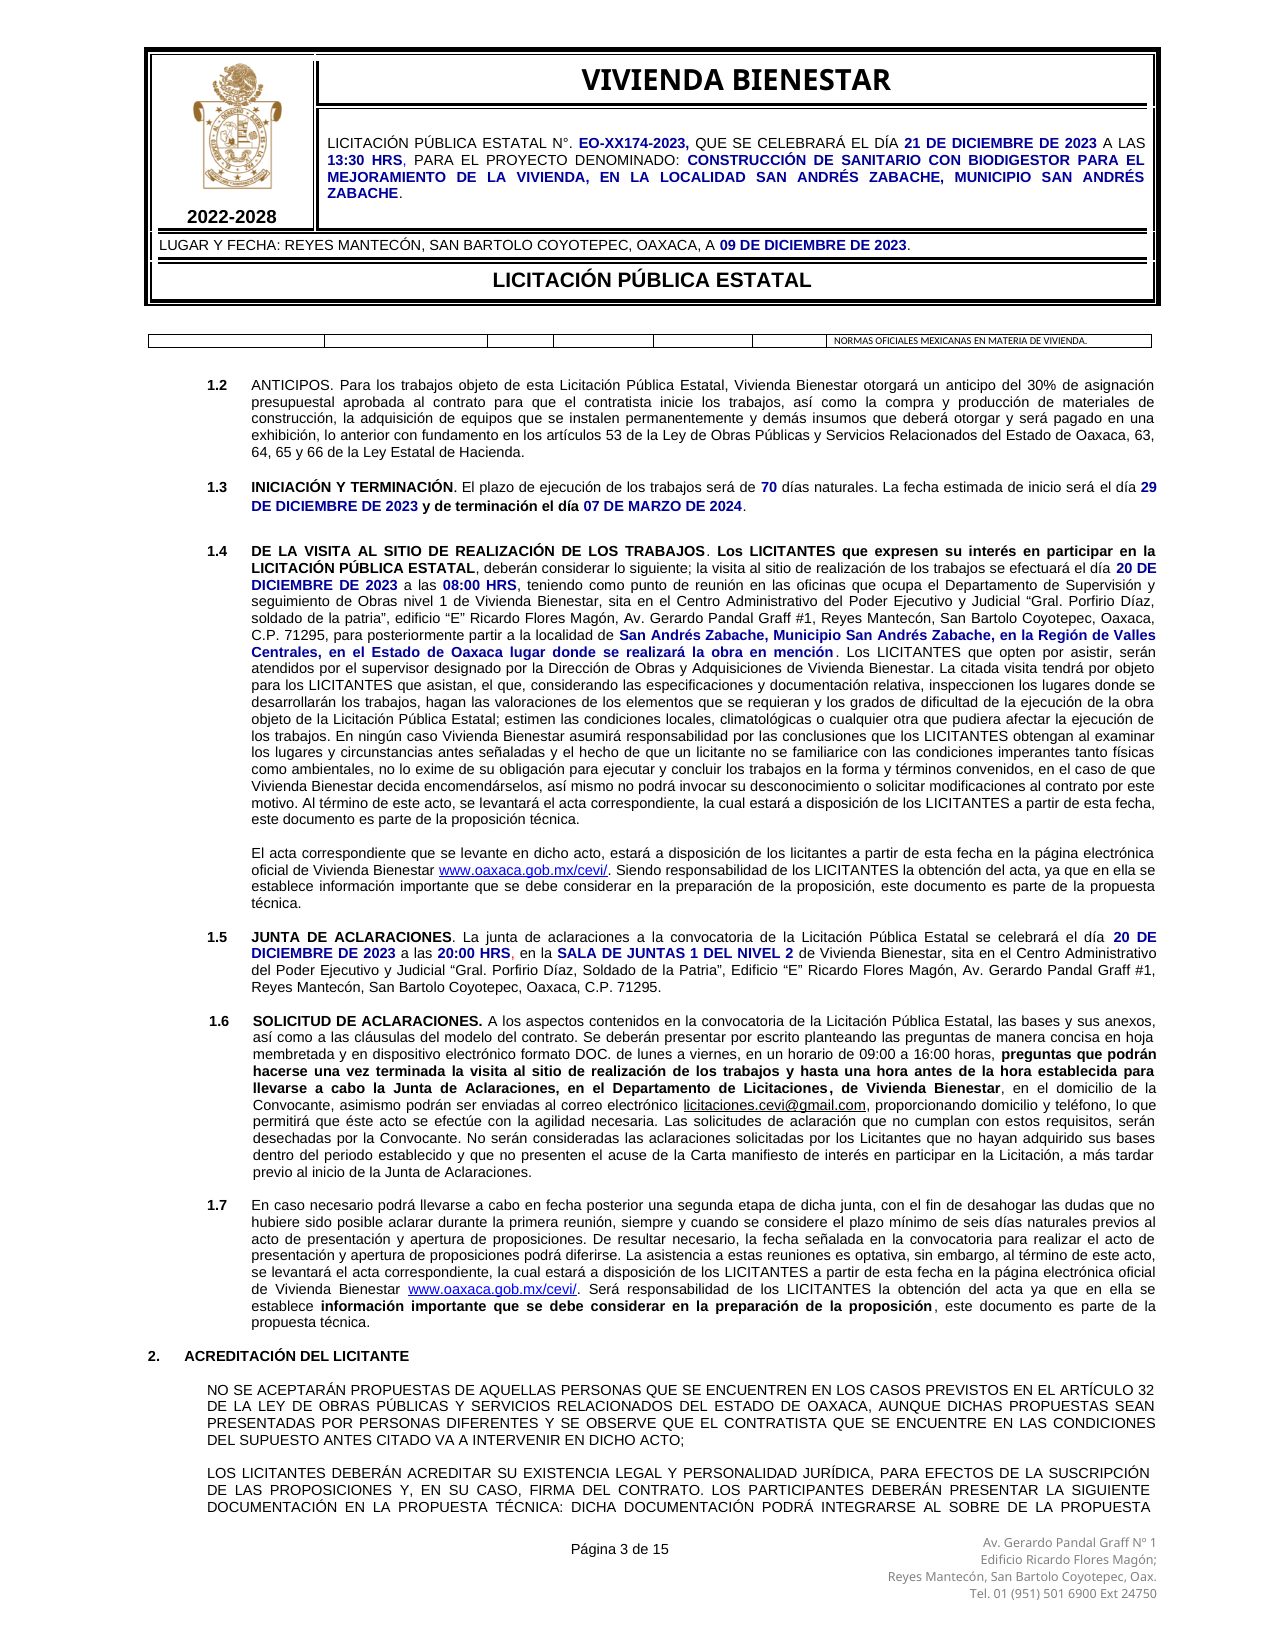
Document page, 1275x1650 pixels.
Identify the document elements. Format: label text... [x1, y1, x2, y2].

list NO SE ACEPTARÁN PROPUESTAS DE AQUELLAS PERSONAS QUE SE ENCUENTREN EN LOS CASOS PREVISTOS EN EL ARTÍCULO 32 DE LA LEY DE OBRAS PÚBLICAS Y SERVICIOS RELACIONADOS DEL ESTADO DE OAXACA, AUNQUE DICHAS PROPUESTAS SEAN PRESENTADAS POR PERSONAS DIFERENTES Y SE OBSERVE QUE EL CONTRATISTA QUE SE ENCUENTRE EN LAS CONDICIONES DEL SUPUESTO ANTES CITADO VA A INTERVENIR EN DICHO ACTO; [133, 1381, 1157, 1448]
text El acta correspondiente que se levante en dicho acto, estará a disposición de los licitantes a partir de esta fecha en la página electrónica oficial de Vivienda Bienestar www.oaxaca.gob.mx/cevi/. Siendo responsabilidad de los LICITANTES la obtención del acta, ya que en ella se establece información importante que se debe considerar en la preparación de la proposición, este documento es parte de la propuesta técnica. [251, 844, 1157, 912]
list En caso necesario podrá llevarse a cabo en fecha posterior una segunda etapa de dicha junta, con el fin de desahogar las dudas que no hubiere sido posible aclarar durante la primera reunión, siempre y cuando se considere el plazo mínimo de seis días naturales previos al acto de presentación y apertura de proposiciones. De resultar necesario, la fecha señalada en la convocatoria para realizar el acto de presentación y apertura de proposiciones podrá diferirse. La asistencia a estas reuniones es optativa, sin embargo, al término de este acto, se levantará el acta correspondiente, la cual estará a disposición de los LICITANTES a partir de esta fecha en la página electrónica oficial de Vivienda Bienestar www.oaxaca.gob.mx/cevi/. Será responsabilidad de los LICITANTES la obtención del acta ya que en ella se establece información importante que se debe considerar en la preparación de la proposición, este documento es parte de la propuesta técnica. [207, 1197, 1157, 1331]
picture [187, 59, 285, 188]
text 2. ACREDITACIÓN DEL LICITANTE [148, 1348, 1157, 1364]
list INICIACIÓN Y TERMINACIÓN. El plazo de ejecución de los trabajos será de 70 días naturales. La fecha estimada de inicio será el día 29 DE DICIEMBRE DE 2023 y de terminación el día 07 DE MARZO DE 2024. [207, 477, 1157, 514]
list JUNTA DE ACLARACIONES. La junta de aclaraciones a la convocatoria de la Licitación Pública Estatal se celebrará el día 20 DE DICIEMBRE DE 2023 a las 20:00 HRS, en la SALA DE JUNTAS 1 DEL NIVEL 2 de Vivienda Bienestar, sita en el Centro Administrativo del Poder Ejecutivo y Judicial “Gral. Porfirio Díaz, Soldado de la Patria”, Edificio “E” Ricardo Flores Magón, Av. Gerardo Pandal Graff #1, Reyes Mantecón, San Bartolo Coyotepec, Oaxaca, C.P. 71295. [207, 928, 1157, 996]
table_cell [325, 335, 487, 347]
list SOLICITUD DE ACLARACIONES. A los aspectos contenidos en la convocatoria de la Licitación Pública Estatal, las bases y sus anexos, así como a las cláusulas del modelo del contrato. Se deberán presentar por escrito planteando las preguntas de manera concisa en hoja membretada y en dispositivo electrónico formato DOC. de lunes a viernes, en un horario de 09:00 a 16:00 horas, preguntas que podrán hacerse una vez terminada la visita al sitio de realización de los trabajos y hasta una hora antes de la hora establecida para llevarse a cabo la Junta de Aclaraciones, en el Departamento de Licitaciones, de Vivienda Bienestar, en el domicilio de la Convocante, asimismo podrán ser enviadas al correo electrónico licitaciones.cevi@gmail.com, proporcionando domicilio y teléfono, lo que permitirá que éste acto se efectúe con la agilidad necesaria. Las solicitudes de aclaración que no cumplan con estos requisitos, serán desechadas por la Convocante. No serán consideradas las aclaraciones solicitadas por los Licitantes que no hayan adquirido sus bases dentro del periodo establecido y que no presenten el acuse de la Carta manifiesto de interés en participar en la Licitación, a más tardar previo al inicio de la Junta de Aclaraciones. [209, 1012, 1157, 1180]
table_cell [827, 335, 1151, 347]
list DE LA VISITA AL SITIO DE REALIZACIÓN DE LOS TRABAJOS. Los LICITANTES que expresen su interés en participar en la LICITACIÓN PÚBLICA ESTATAL, deberán considerar lo siguiente; la visita al sitio de realización de los trabajos se efectuará el día 20 DE DICIEMBRE DE 2023 a las 08:00 HRS, teniendo como punto de reunión en las oficinas que ocupa el Departamento de Supervisión y seguimiento de Obras nivel 1 de Vivienda Bienestar, sita en el Centro Administrativo del Poder Ejecutivo y Judicial “Gral. Porfirio Díaz, soldado de la patria”, edificio “E” Ricardo Flores Magón, Av. Gerardo Pandal Graff #1, Reyes Mantecón, San Bartolo Coyotepec, Oaxaca, C.P. 71295, para posteriormente partir a la localidad de San Andrés Zabache, Municipio San Andrés Zabache, en la Región de Valles Centrales, en el Estado de Oaxaca lugar donde se realizará la obra en mención. Los LICITANTES que opten por asistir, serán atendidos por el supervisor designado por la Dirección de Obras y Adquisiciones de Vivienda Bienestar. La citada visita tendrá por objeto para los LICITANTES que asistan, el que, considerando las especificaciones y documentación relativa, inspeccionen los lugares donde se desarrollarán los trabajos, hagan las valoraciones de los elementos que se requieran y los grados de dificultad de la ejecución de la obra objeto de la Licitación Pública Estatal; estimen las condiciones locales, climatológicas o cualquier otra que pudiera afectar la ejecución de los trabajos. En ningún caso Vivienda Bienestar asumirá responsabilidad por las conclusiones que los LICITANTES obtengan al examinar los lugares y circunstancias antes señaladas y el hecho de que un licitante no se familiarice con las condiciones imperantes tanto físicas como ambientales, no lo exime de su obligación para ejecutar y concluir los trabajos en la forma y términos convenidos, en el caso de que Vivienda Bienestar decida encomendárselos, así mismo no podrá invocar su desconocimiento o solicitar modificaciones al contrato por este motivo. Al término de este acto, se levantará el acta correspondiente, la cual estará a disposición de los LICITANTES a partir de esta fecha, este documento es parte de la proposición técnica. [207, 543, 1157, 828]
list ANTICIPOS. Para los trabajos objeto de esta Licitación Pública Estatal, Vivienda Bienestar otorgará un anticipo del 30% de asignación presupuestal aprobada al contrato para que el contratista inicie los trabajos, así como la compra y producción de materiales de construcción, la adquisición de equipos que se instalen permanentemente y demás insumos que deberá otorgar y será pagado en una exhibición, lo anterior con fundamento en los artículos 53 de la Ley de Obras Públicas y Servicios Relacionados del Estado de Oaxaca, 63, 64, 65 y 66 de la Ley Estatal de Hacienda. [207, 377, 1157, 461]
